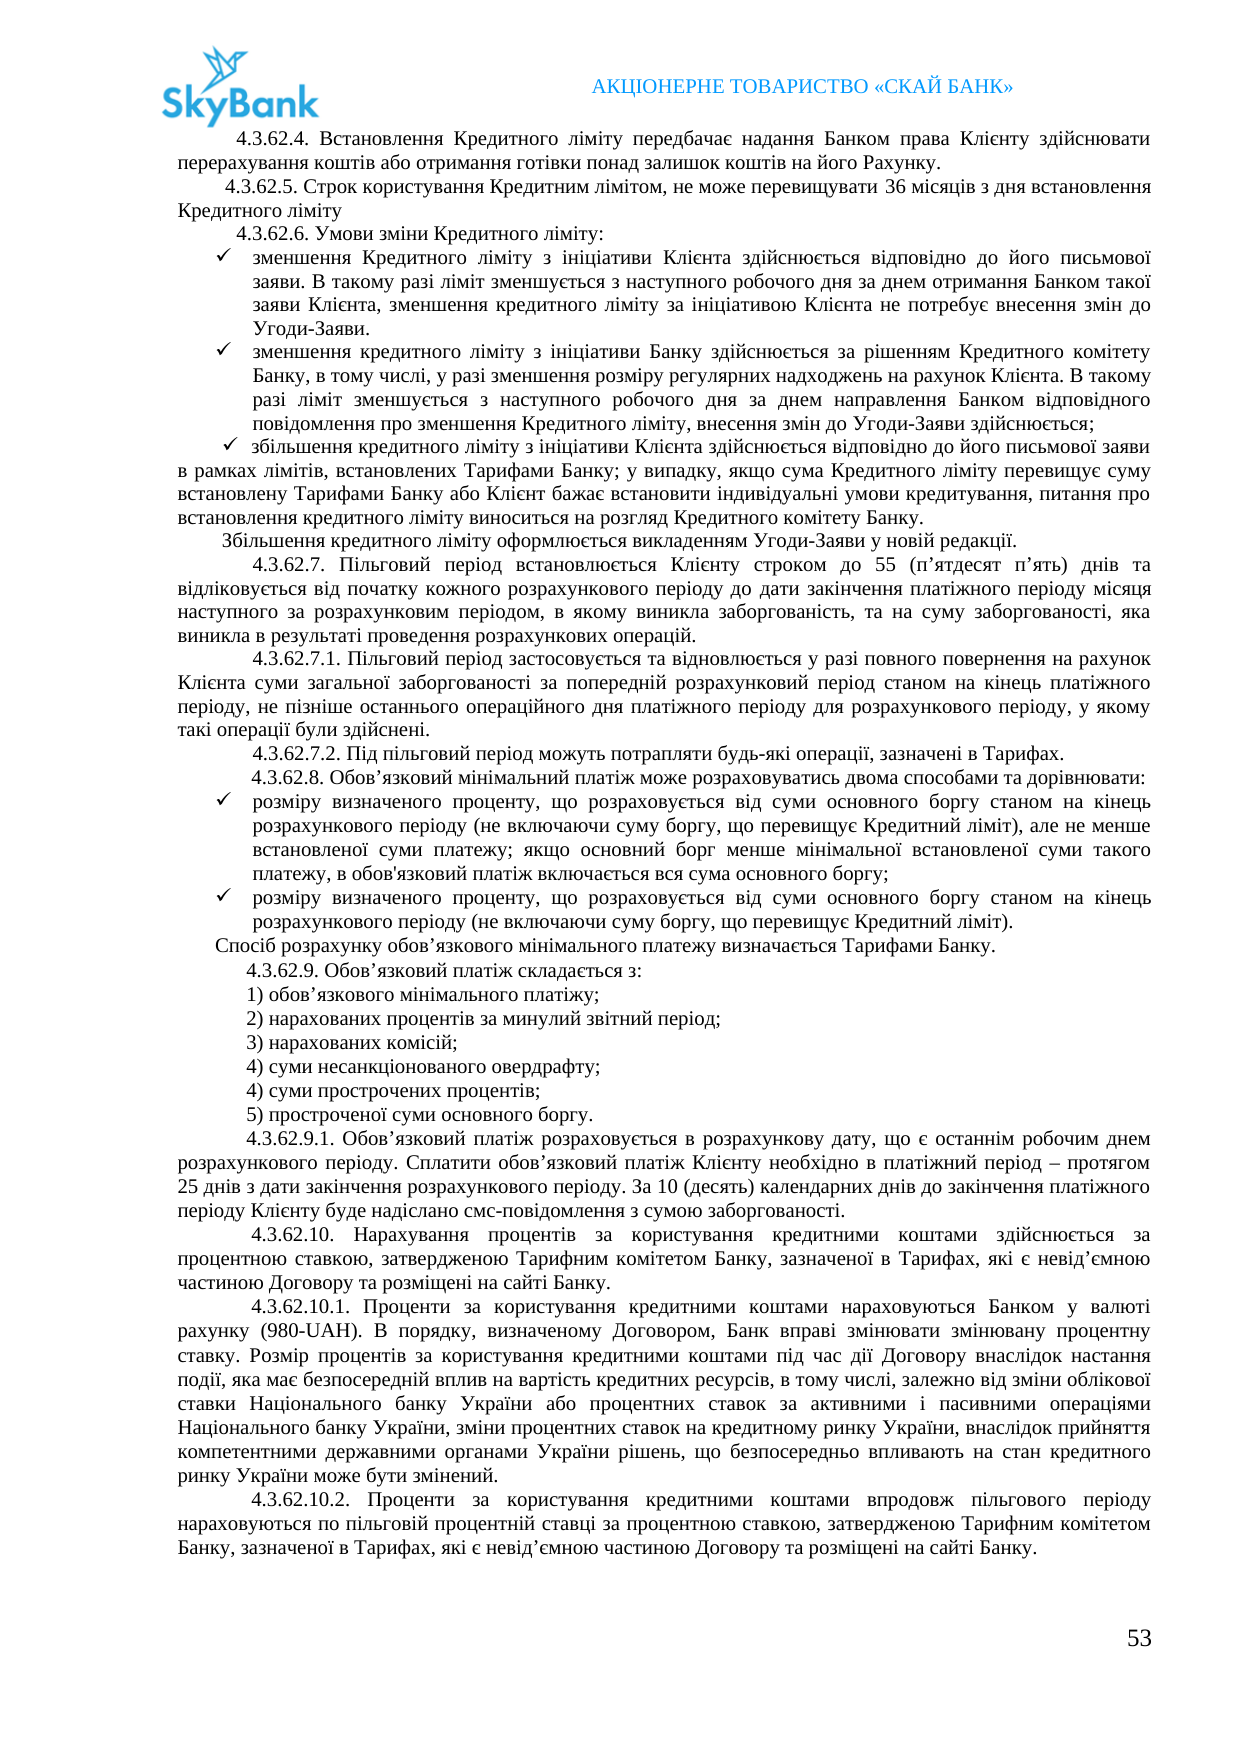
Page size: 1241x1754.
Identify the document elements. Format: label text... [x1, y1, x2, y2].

text 4.3.62.7. Пільговий період встановлюється Клієнту строком до 55 (п’ятдесят п’ять) днів та відліковується від початку кожного розрахункового періоду до дати закінчення платіжного періоду місяця наступного за розрахунковим періодом, в якому виникла заборгованість, та на суму заборгованості, яка виникла в результаті проведення розрахункових операцій. [177, 552, 1152, 647]
text 4.3.62.7.1. Пільговий період застосовується та відновлюється у разі повного повернення на рахунок Клієнта суми загальної заборгованості за попередній розрахунковий період станом на кінець платіжного періоду, не пізніше останнього операційного дня платіжного періоду для розрахункового періоду, у якому такі операції були здійснені. [177, 647, 1152, 741]
text 4.3.62.9.1. Обов’язковий платіж розраховується в розрахункову дату, що є останнім робочим днем розрахункового періоду. Сплатити обов’язковий платіж Клієнту необхідно в платіжний період – протягом 25 днів з дати закінчення розрахункового періоду. За 10 (десять) календарних днів до закінчення платіжного періоду Клієнту буде надіслано смс-повідомлення з сумою заборгованості. [177, 1126, 1152, 1222]
text 4.3.62.10. Нарахування процентів за користування кредитними коштами здійснюється за процентною ставкою, затвердженою Тарифним комітетом Банку, зазначеної в Тарифах, які є невід’ємною частиною Договору та розміщені на сайті Банку. [177, 1222, 1152, 1294]
picture [142, 35, 349, 140]
text 4.3.62.9. Обов’язковий платіж складається з: [177, 957, 1152, 982]
text 4.3.62.6. Умови зміни Кредитного ліміту: [177, 222, 1152, 246]
text 5) простроченої суми основного боргу. [177, 1102, 1152, 1126]
text 4.3.62.4. Встановлення Кредитного ліміту передбачає надання Банком права Клієнту здійснювати перерахування коштів або отримання готівки понад залишок коштів на його Рахунку. [177, 127, 1152, 174]
list розміру визначеного проценту, що розраховується від суми основного боргу станом на кінець розрахункового періоду (не включаючи суму боргу, що перевищує Кредитний ліміт), але не менше встановленої суми платежу; якщо основний борг менше мінімальної встановленої суми такого платежу, в обов'язковий платіж включається вся сума основного боргу; [215, 789, 1152, 885]
text Збільшення кредитного ліміту оформлюється викладенням Угоди-Заяви у новій редакції. [222, 529, 1152, 552]
list розміру визначеного проценту, що розраховується від суми основного боргу станом на кінець розрахункового періоду (не включаючи суму боргу, що перевищує Кредитний ліміт). [215, 885, 1152, 933]
text 4.3.62.8. Обов’язковий мінімальний платіж може розраховуватись двома способами та дорівнювати: [177, 765, 1152, 789]
list зменшення Кредитного ліміту з ініціативи Клієнта здійснюється відповідно до його письмової заяви. В такому разі ліміт зменшується з наступного робочого дня за днем отримання Банком такої заяви Клієнта, зменшення кредитного ліміту за ініціативою Клієнта не потребує внесення змін до Угоди-Заяви. [215, 246, 1152, 340]
text 4.3.62.10.2. Проценти за користування кредитними коштами впродовж пільгового періоду нараховуються по пільговій процентній ставці за процентною ставкою, затвердженою Тарифним комітетом Банку, зазначеної в Тарифах, які є невід’ємною частиною Договору та розміщені на сайті Банку. [177, 1487, 1152, 1559]
text 2) нарахованих процентів за минулий звітний період; [177, 1006, 1152, 1030]
text 3) нарахованих комісій; [177, 1030, 1152, 1054]
text 4) суми прострочених процентів; [177, 1078, 1152, 1102]
text 4.3.62.7.2. Під пільговий період можуть потрапляти будь-які операції, зазначені в Тарифах. [177, 741, 1152, 765]
list зменшення кредитного ліміту з ініціативи Банку здійснюється за рішенням Кредитного комітету Банку, в тому числі, у разі зменшення розміру регулярних надходжень на рахунок Клієнта. В такому разі ліміт зменшується з наступного робочого дня за днем направлення Банком відповідного повідомлення про зменшення Кредитного ліміту, внесення змін до Угоди-Заяви здійснюється; [215, 340, 1152, 434]
text 4) суми несанкціонованого овердрафту; [177, 1054, 1152, 1078]
text Спосіб розрахунку обов’язкового мінімального платежу визначається Тарифами Банку. [215, 933, 1152, 957]
text 4.3.62.5. Строк користування Кредитним лімітом, не може перевищувати 36 місяців з дня встановлення Кредитного ліміту [177, 174, 1152, 222]
text 4.3.62.10.1. Проценти за користування кредитними коштами нараховуються Банком у валюті рахунку (980-UAH). В порядку, визначеному Договором, Банк вправі змінювати змінювану процентну ставку. Розмір процентів за користування кредитними коштами під час дії Договору внаслідок настання події, яка має безпосередній вплив на вартість кредитних ресурсів, в тому числі, залежно від зміни облікової ставки Національного банку України або процентних ставок за активними і пасивними операціями Національного банку України, зміни процентних ставок на кредитному ринку України, внаслідок прийняття компетентними державними органами України рішень, що безпосередньо впливають на стан кредитного ринку України може бути змінений. [177, 1294, 1152, 1487]
list збільшення кредитного ліміту з ініціативи Клієнта здійснюється відповідно до його письмової заяви в рамках лімітів, встановлених Тарифами Банку; у випадку, якщо сума Кредитного ліміту перевищує суму встановлену Тарифами Банку або Клієнт бажає встановити індивідуальні умови кредитування, питання про встановлення кредитного ліміту виноситься на розгляд Кредитного комітету Банку. [177, 434, 1152, 529]
text 1) обов’язкового мінімального платіжу; [177, 982, 1152, 1006]
